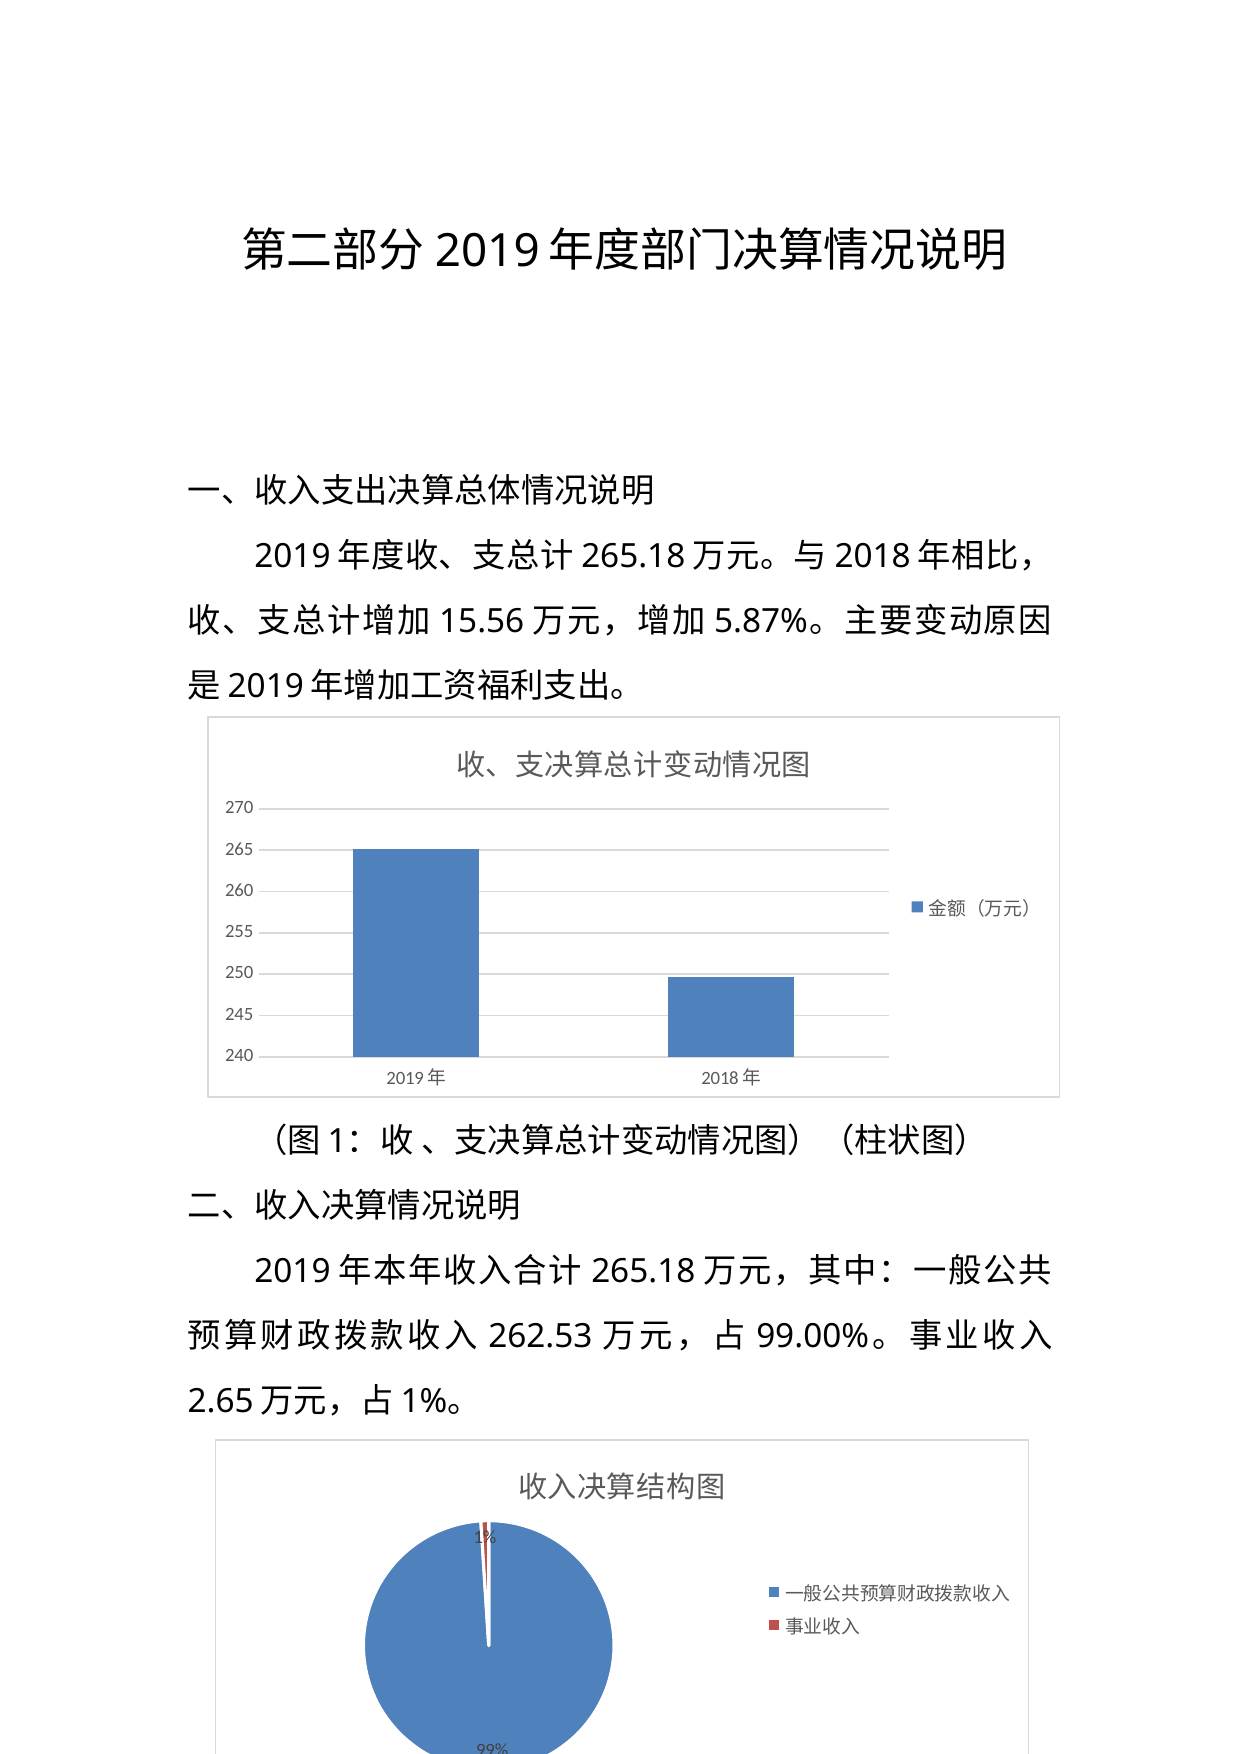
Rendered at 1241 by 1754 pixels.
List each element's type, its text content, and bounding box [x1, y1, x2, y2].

text 2019年度收、支总计265.18万元。与2018年相比，收、支总计增加15.56万元，增加5.87%。主要变动原因是2019年增加工资福利支出。 [187, 521, 1053, 716]
text （图1：收 、支决算总计变动情况图）（柱状图） [187, 1106, 1053, 1171]
text 一、收入支出决算总体情况说明 [187, 456, 1053, 521]
subtitle 第二部分 2019年度部门决算情况说明 [187, 197, 1007, 295]
text 二、收入决算情况说明 [187, 1171, 1053, 1236]
text 2019年本年收入合计265.18万元，其中：一般公共预算财政拨款收入262.53万元，占99.00%。事业收入2.65万元，占1%。 [187, 1236, 1053, 1431]
